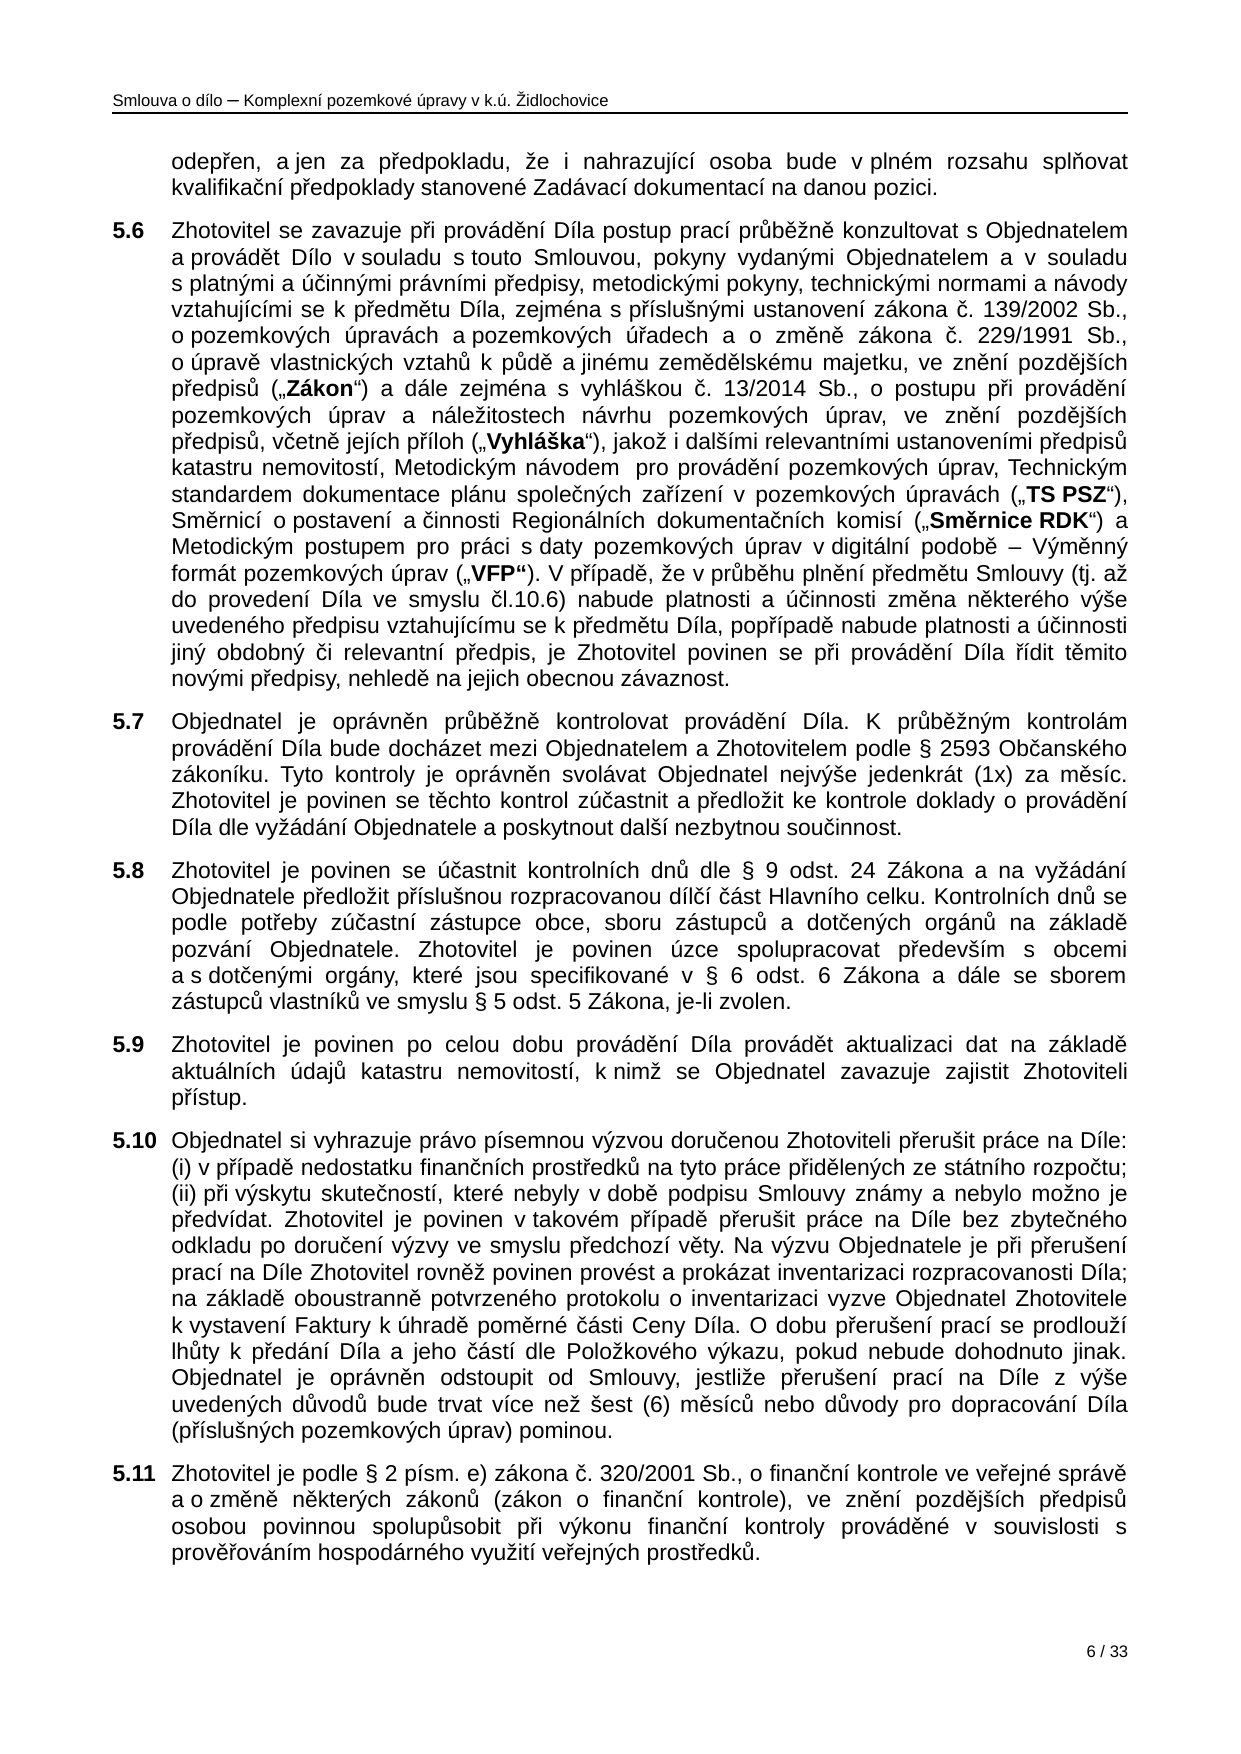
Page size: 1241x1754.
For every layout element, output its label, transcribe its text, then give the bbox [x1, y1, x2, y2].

text Objednatel si vyhrazuje právo písemnou výzvou doručenou Zhotoviteli přerušit práce na Díle: (i) v případě nedostatku finančních prostředků na tyto práce přidělených ze státního rozpočtu; (ii) při výskytu skutečností, které nebyly v době podpisu Smlouvy známy a nebylo možno je předvídat. Zhotovitel je povinen v takovém případě přerušit práce na Díle bez zbytečného odkladu po doručení výzvy ve smyslu předchozí věty. Na výzvu Objednatele je při přerušení prací na Díle Zhotovitel rovněž povinen provést a prokázat inventarizaci rozpracovanosti Díla; na základě oboustranně potvrzeného protokolu o inventarizaci vyzve Objednatel Zhotovitele k vystavení Faktury k úhradě poměrné části Ceny Díla. O dobu přerušení prací se prodlouží lhůty k předání Díla a jeho částí dle Položkového výkazu, pokud nebude dohodnuto jinak. Objednatel je oprávněn odstoupit od Smlouvy, jestliže přerušení prací na Díle z výše uvedených důvodů bude trvat více než šest (6) měsíců nebo důvody pro dopracování Díla (příslušných pozemkových úprav) pominou. [112, 1127, 1128, 1443]
text Zhotovitel se zavazuje při provádění Díla postup prací průběžně konzultovat s Objednatelem a provádět Dílo v souladu s touto Smlouvou, pokyny vydanými Objednatelem a v souladu s platnými a účinnými právními předpisy, metodickými pokyny, technickými normami a návody vztahujícími se k předmětu Díla, zejména s příslušnými ustanovení zákona č. 139/2002 Sb., o pozemkových úpravách a pozemkových úřadech a o změně zákona č. 229/1991 Sb., o úpravě vlastnických vztahů k půdě a jinému zemědělskému majetku, ve znění pozdějších předpisů („Zákon“) a dále zejména s vyhláškou č. 13/2014 Sb., o postupu při provádění pozemkových úprav a náležitostech návrhu pozemkových úprav, ve znění pozdějších předpisů, včetně jejích příloh („Vyhláška“), jakož i dalšími relevantními ustanoveními předpisů katastru nemovitostí, Metodickým návodem pro provádění pozemkových úprav, Technickým standardem dokumentace plánu společných zařízení v pozemkových úpravách („TS PSZ“), Směrnicí o postavení a činnosti Regionálních dokumentačních komisí („Směrnice RDK“) a Metodickým postupem pro práci s daty pozemkových úprav v digitální podobě – Výměnný formát pozemkových úprav („VFP“). V případě, že v průběhu plnění předmětu Smlouvy (tj. až do provedení Díla ve smyslu čl.10.6) nabude platnosti a účinnosti změna některého výše uvedeného předpisu vztahujícímu se k předmětu Díla, popřípadě nabude platnosti a účinnosti jiný obdobný či relevantní předpis, je Zhotovitel povinen se při provádění Díla řídit těmito novými předpisy, nehledě na jejich obecnou závaznost. [112, 217, 1128, 691]
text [112, 148, 1128, 200]
text Zhotovitel je povinen se účastnit kontrolních dnů dle § 9 odst. 24 Zákona a na vyžádání Objednatele předložit příslušnou rozpracovanou dílčí část Hlavního celku. Kontrolních dnů se podle potřeby zúčastní zástupce obce, sboru zástupců a dotčených orgánů na základě pozvání Objednatele. Zhotovitel je povinen úzce spolupracovat především s obcemi a s dotčenými orgány, které jsou specifikované v § 6 odst. 6 Zákona a dále se sborem zástupců vlastníků ve smyslu § 5 odst. 5 Zákona, je-li zvolen. [112, 857, 1128, 1015]
text Zhotovitel je podle § 2 písm. e) zákona č. 320/2001 Sb., o finanční kontrole ve veřejné správě a o změně některých zákonů (zákon o finanční kontrole), ve znění pozdějších předpisů osobou povinnou spolupůsobit při výkonu finanční kontroly prováděné v souvislosti s prověřováním hospodárného využití veřejných prostředků. [112, 1460, 1128, 1565]
text Objednatel je oprávněn průběžně kontrolovat provádění Díla. K průběžným kontrolám provádění Díla bude docházet mezi Objednatelem a Zhotovitelem podle § 2593 Občanského zákoníku. Tyto kontroly je oprávněn svolávat Objednatel nejvýše jedenkrát (1x) za měsíc. Zhotovitel je povinen se těchto kontrol zúčastnit a předložit ke kontrole doklady o provádění Díla dle vyžádání Objednatele a poskytnout další nezbytnou součinnost. [112, 708, 1128, 840]
text Zhotovitel je povinen po celou dobu provádění Díla provádět aktualizaci dat na základě aktuálních údajů katastru nemovitostí, k nimž se Objednatel zavazuje zajistit Zhotoviteli přístup. [112, 1031, 1128, 1110]
